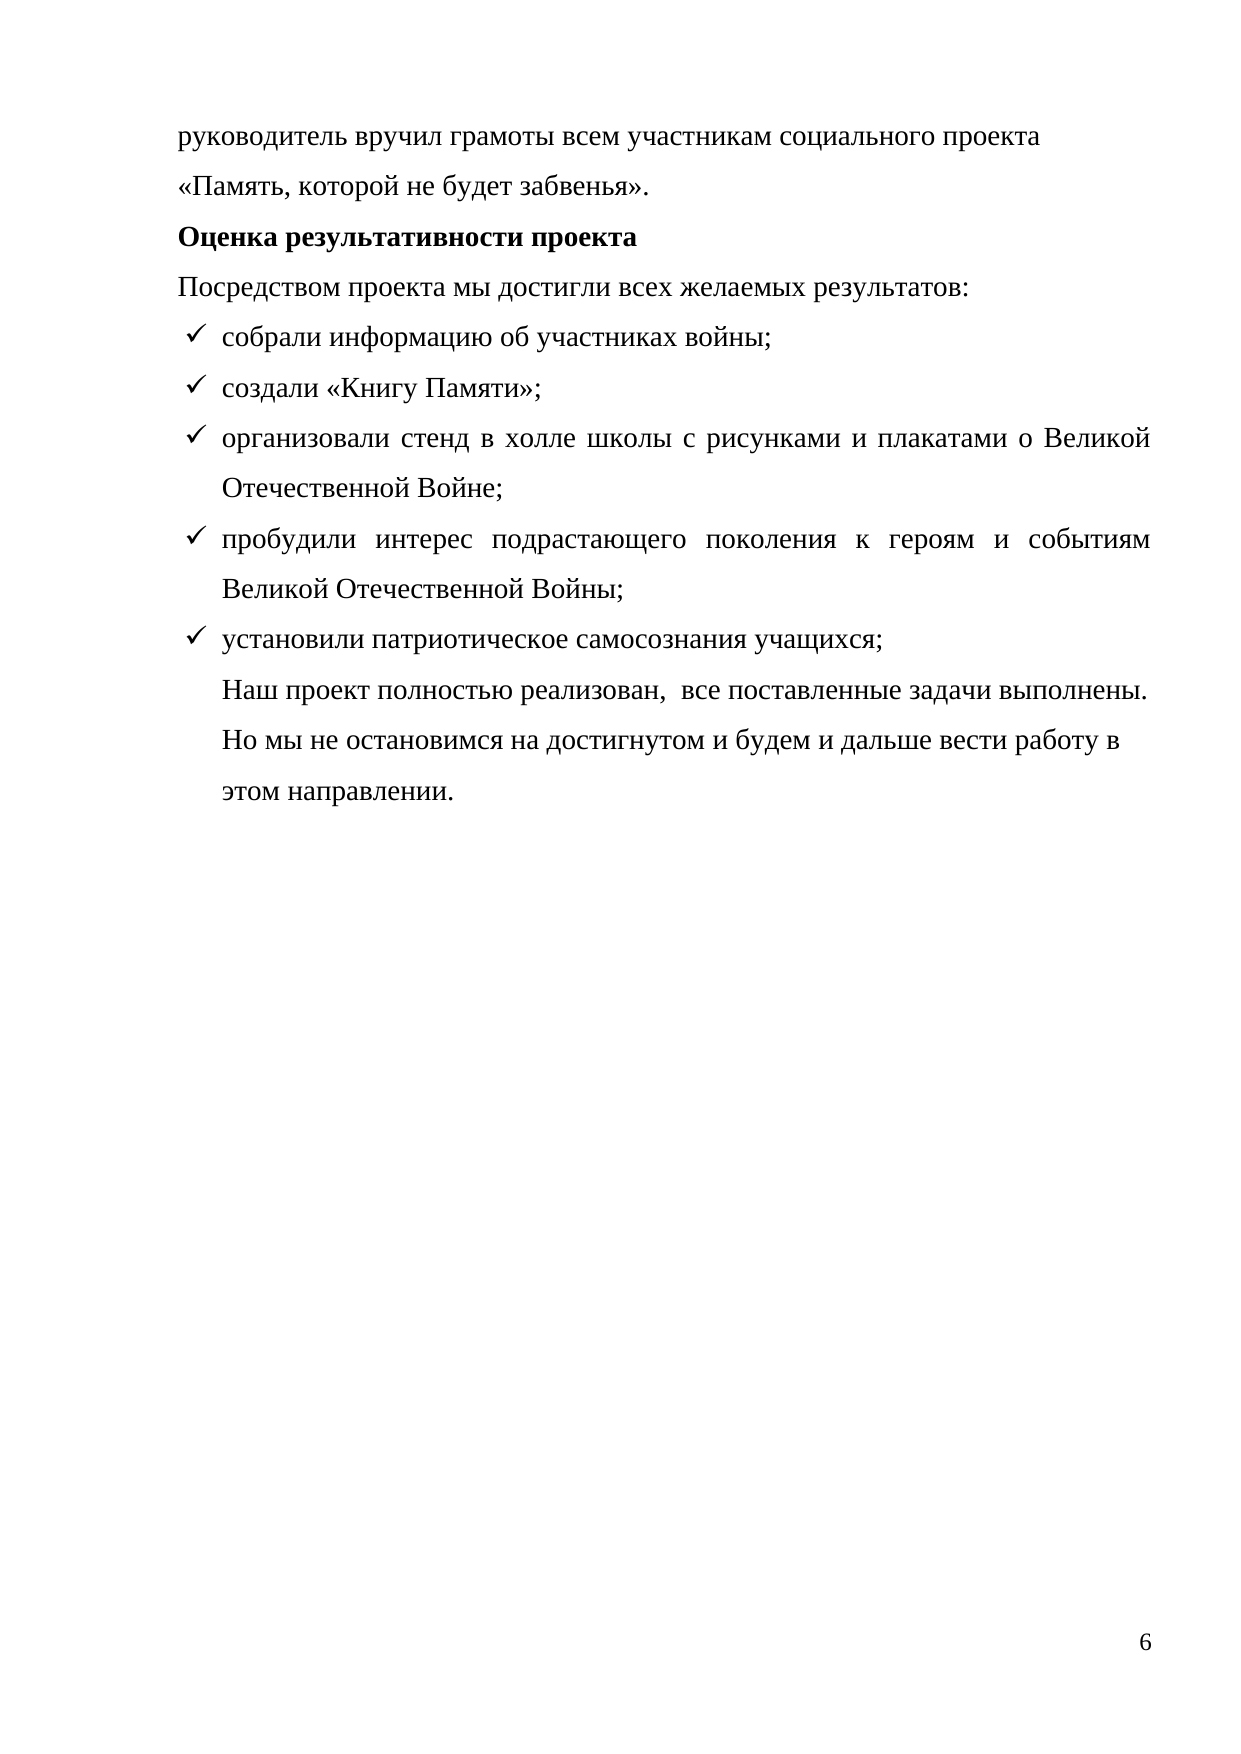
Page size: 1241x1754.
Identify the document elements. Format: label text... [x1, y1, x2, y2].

text Оценка результативности проекта [177, 219, 1152, 252]
list установили патриотическое самосознания учащихся; [184, 622, 1152, 655]
list создали «Книгу Памяти»; [184, 370, 1152, 403]
text Посредством проекта мы достигли всех желаемых результатов: [177, 269, 1152, 303]
text Наш проект полностью реализован, все поставленные задачи выполнены. Но мы не остановимся на достигнутом и будем и дальше вести работу в этом направлении. [222, 672, 1152, 806]
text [177, 118, 1152, 202]
list организовали стенд в холле школы с рисунками и плакатами о Великой Отечественной Войне; [184, 420, 1152, 504]
list собрали информацию об участниках войны; [184, 319, 1152, 353]
list пробудили интерес подрастающего поколения к героям и событиям Великой Отечественной Войны; [184, 521, 1152, 605]
